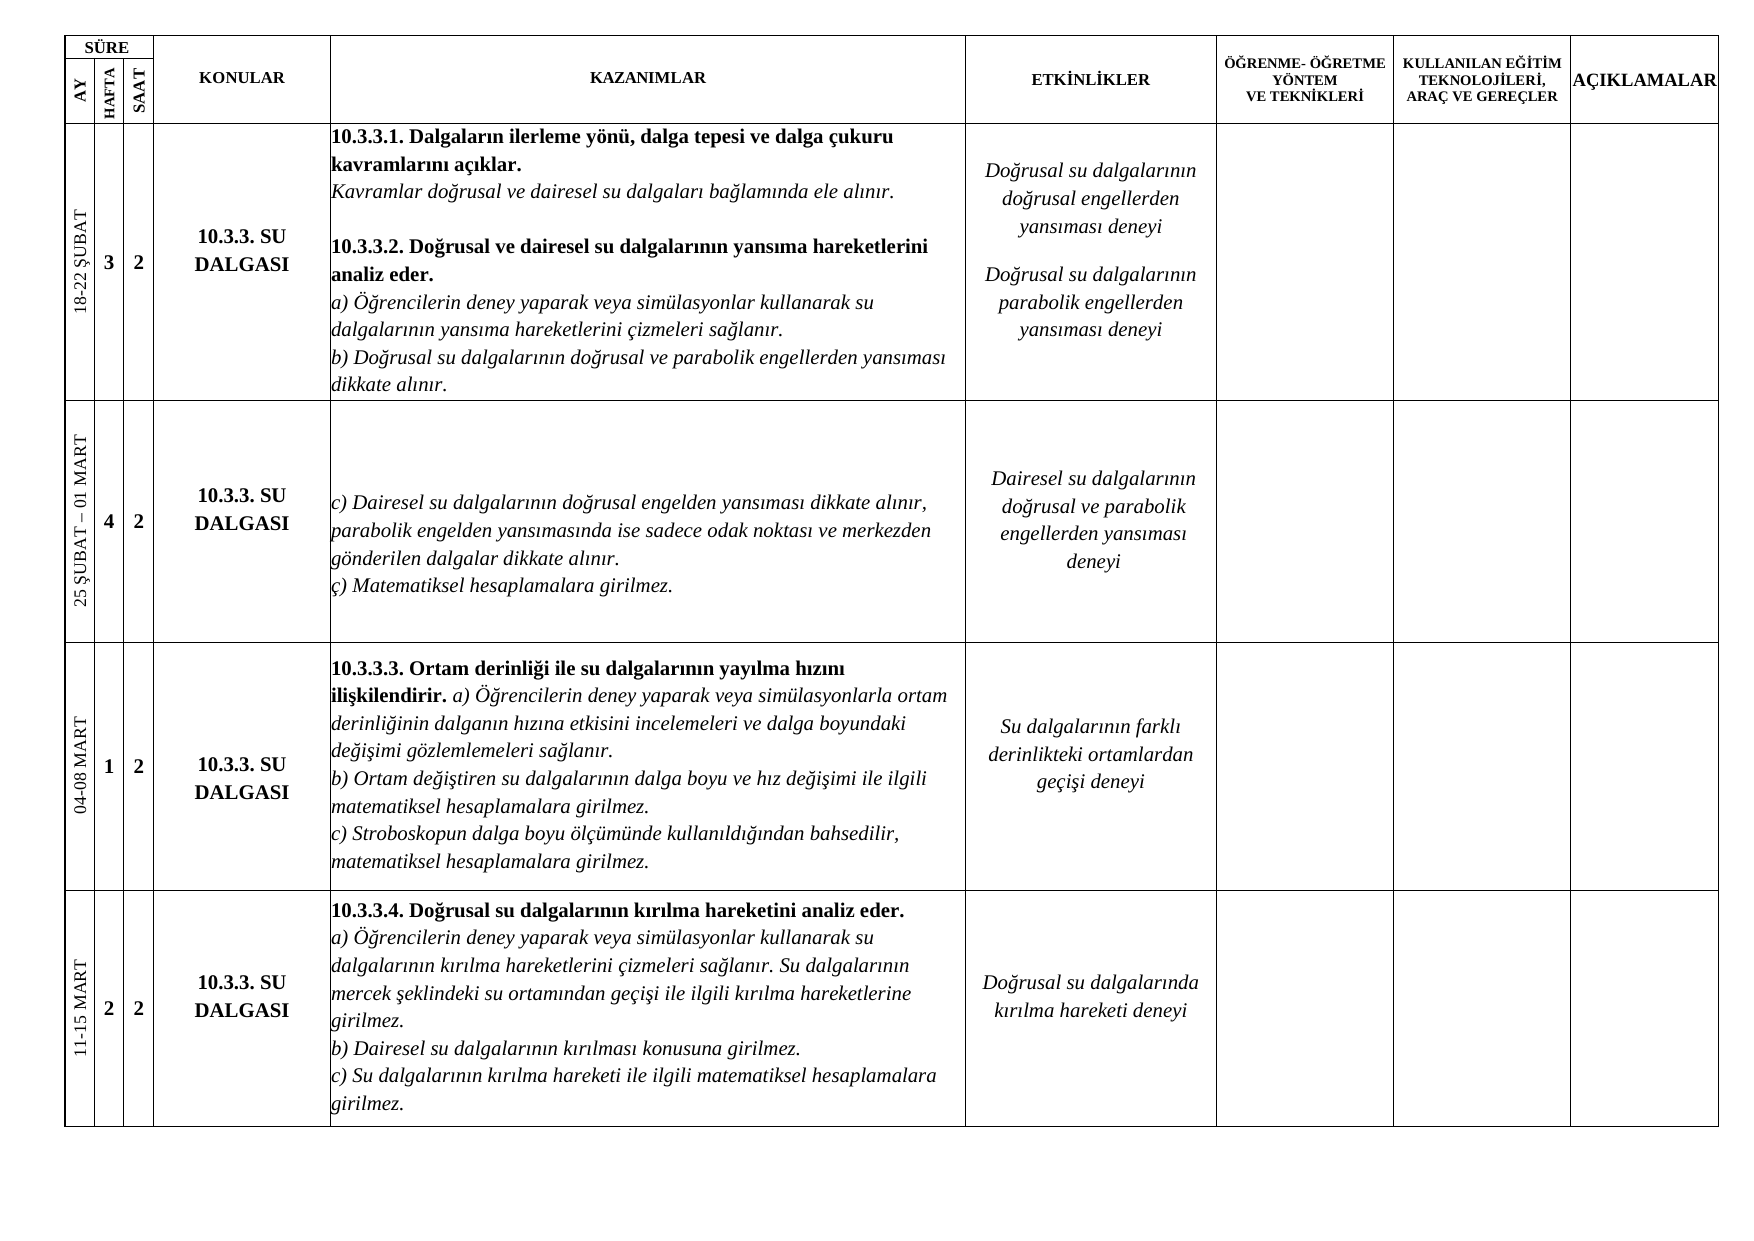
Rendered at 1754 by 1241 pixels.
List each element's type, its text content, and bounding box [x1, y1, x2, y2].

table_cell 10.3.3.1. Dalgaların ilerleme yönü, dalga tepesi ve dalga çukuru kavramlarını açıklar. Kavramlar doğrusal ve dairesel su dalgaları bağlamında ele alınır. 10.3.3.2. Doğrusal ve dairesel su dalgalarının yansıma hareketlerini analiz eder. a) Öğrencilerin deney yaparak veya simülasyonlar kullanarak su dalgalarının yansıma hareketlerini çizmeleri sağlanır. b) Doğrusal su dalgalarının doğrusal ve parabolik engellerden yansıması dikkate alınır. [331, 124, 965, 400]
table_cell 1 [95, 643, 123, 889]
table_cell 18-22 ŞUBAT [66, 124, 94, 400]
table_header KAZANIMLAR [331, 36, 965, 123]
table_cell 3 [95, 124, 123, 400]
table_cell 2 [124, 643, 153, 889]
table_header AÇIKLAMALAR [1571, 36, 1718, 123]
table_cell Su dalgalarının farklı derinlikteki ortamlardan geçişi deneyi [966, 643, 1216, 889]
table_cell 10.3.3. SU DALGASI [154, 124, 330, 400]
table_cell [1394, 401, 1570, 642]
table_cell SAAT [124, 59, 153, 123]
table_cell 10.3.3. SU DALGASI [154, 891, 330, 1126]
table_cell HAFTA [95, 59, 123, 123]
table_cell [1571, 401, 1718, 642]
table_cell 10.3.3. SU DALGASI [154, 401, 330, 642]
table_cell 10.3.3.4. Doğrusal su dalgalarının kırılma hareketini analiz eder. a) Öğrencilerin deney yaparak veya simülasyonlar kullanarak su dalgalarının kırılma hareketlerini çizmeleri sağlanır. Su dalgalarının mercek şeklindeki su ortamından geçişi ile ilgili kırılma hareketlerine girilmez. b) Dairesel su dalgalarının kırılması konusuna girilmez. c) Su dalgalarının kırılma hareketi ile ilgili matematiksel hesaplamalara girilmez. [331, 891, 965, 1126]
table_cell [1571, 891, 1718, 1126]
table_header ETKİNLİKLER [966, 36, 1216, 123]
table_header ÖĞRENME- ÖĞRETME YÖNTEM VE TEKNİKLERİ [1217, 36, 1393, 123]
table_cell 10.3.3.3. Ortam derinliği ile su dalgalarının yayılma hızını ilişkilendirir. a) Öğrencilerin deney yaparak veya simülasyonlarla ortam derinliğinin dalganın hızına etkisini incelemeleri ve dalga boyundaki değişimi gözlemlemeleri sağlanır. b) Ortam değiştiren su dalgalarının dalga boyu ve hız değişimi ile ilgili matematiksel hesaplamalara girilmez. c) Stroboskopun dalga boyu ölçümünde kullanıldığından bahsedilir, matematiksel hesaplamalara girilmez. [331, 643, 965, 889]
table_cell 2 [95, 891, 123, 1126]
table_cell 4 [95, 401, 123, 642]
table_cell c) Dairesel su dalgalarının doğrusal engelden yansıması dikkate alınır, parabolik engelden yansımasında ise sadece odak noktası ve merkezden gönderilen dalgalar dikkate alınır. ç) Matematiksel hesaplamalara girilmez. [331, 401, 965, 642]
table_cell [1217, 891, 1393, 1126]
table_cell [1217, 124, 1393, 400]
table_cell 2 [124, 891, 153, 1126]
table_cell 2 [124, 124, 153, 400]
table_cell 2 [124, 401, 153, 642]
table_cell Doğrusal su dalgalarının doğrusal engellerden yansıması deneyi Doğrusal su dalgalarının parabolik engellerden yansıması deneyi [966, 124, 1216, 400]
table_cell 04-08 MART [66, 643, 94, 889]
table_cell [1217, 643, 1393, 889]
table_cell Dairesel su dalgalarının doğrusal ve parabolik engellerden yansıması deneyi [966, 401, 1216, 642]
table_cell [1394, 891, 1570, 1126]
table_cell [1571, 643, 1718, 889]
table_cell 11-15 MART [66, 891, 94, 1126]
table_cell [1571, 124, 1718, 400]
table_header SÜRE [66, 36, 153, 58]
table_cell 25 ŞUBAT – 01 MART [66, 401, 94, 642]
table_cell 10.3.3. SU DALGASI [154, 643, 330, 889]
table_header KONULAR [154, 36, 330, 123]
table_cell AY [66, 59, 94, 123]
table_cell Doğrusal su dalgalarında kırılma hareketi deneyi [966, 891, 1216, 1126]
table_cell [1394, 643, 1570, 889]
table_cell [1394, 124, 1570, 400]
table_header KULLANILAN EĞİTİM TEKNOLOJİLERİ, ARAÇ VE GEREÇLER [1394, 36, 1570, 123]
table_cell [1217, 401, 1393, 642]
